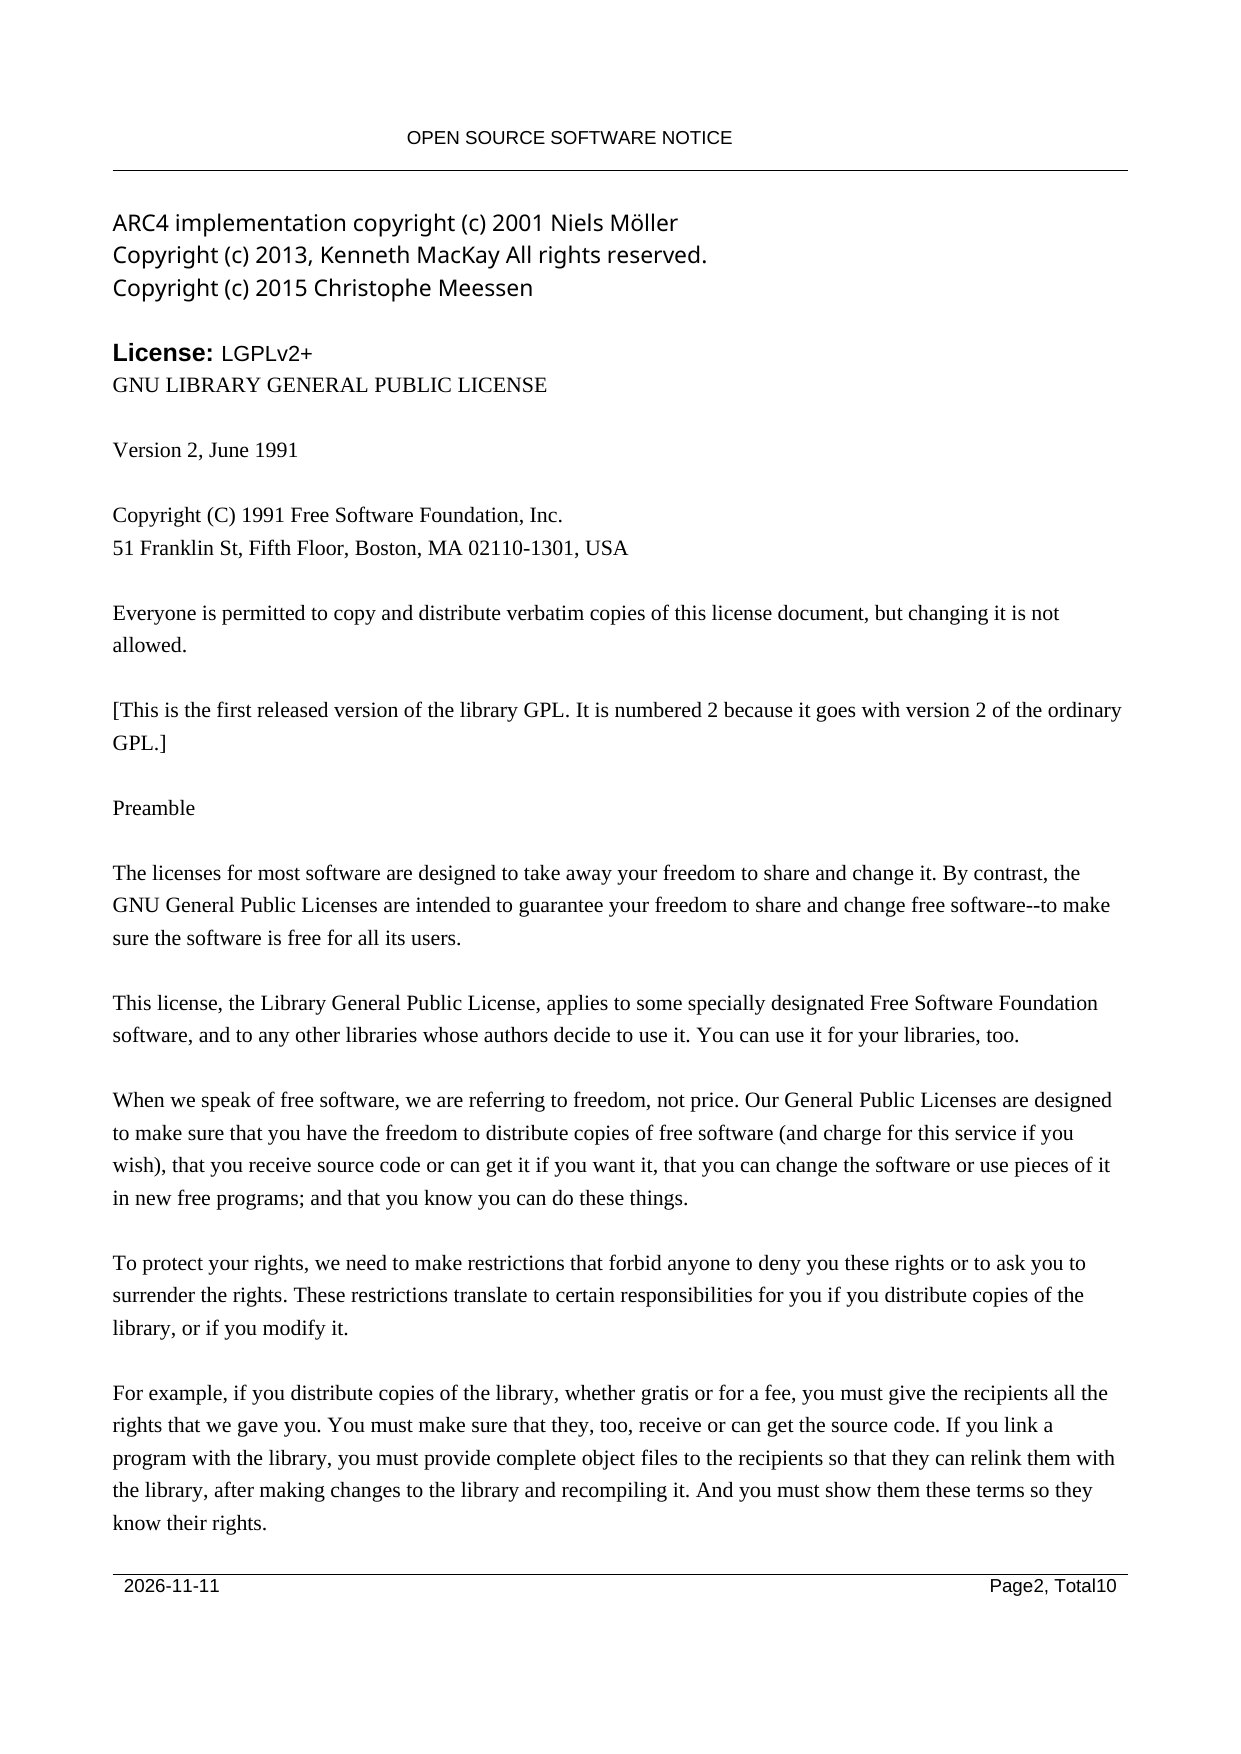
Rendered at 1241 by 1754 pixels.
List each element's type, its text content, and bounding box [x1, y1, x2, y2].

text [112, 369, 1128, 1539]
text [112, 206, 1128, 336]
text License: LGPLv2+ [112, 336, 1128, 369]
